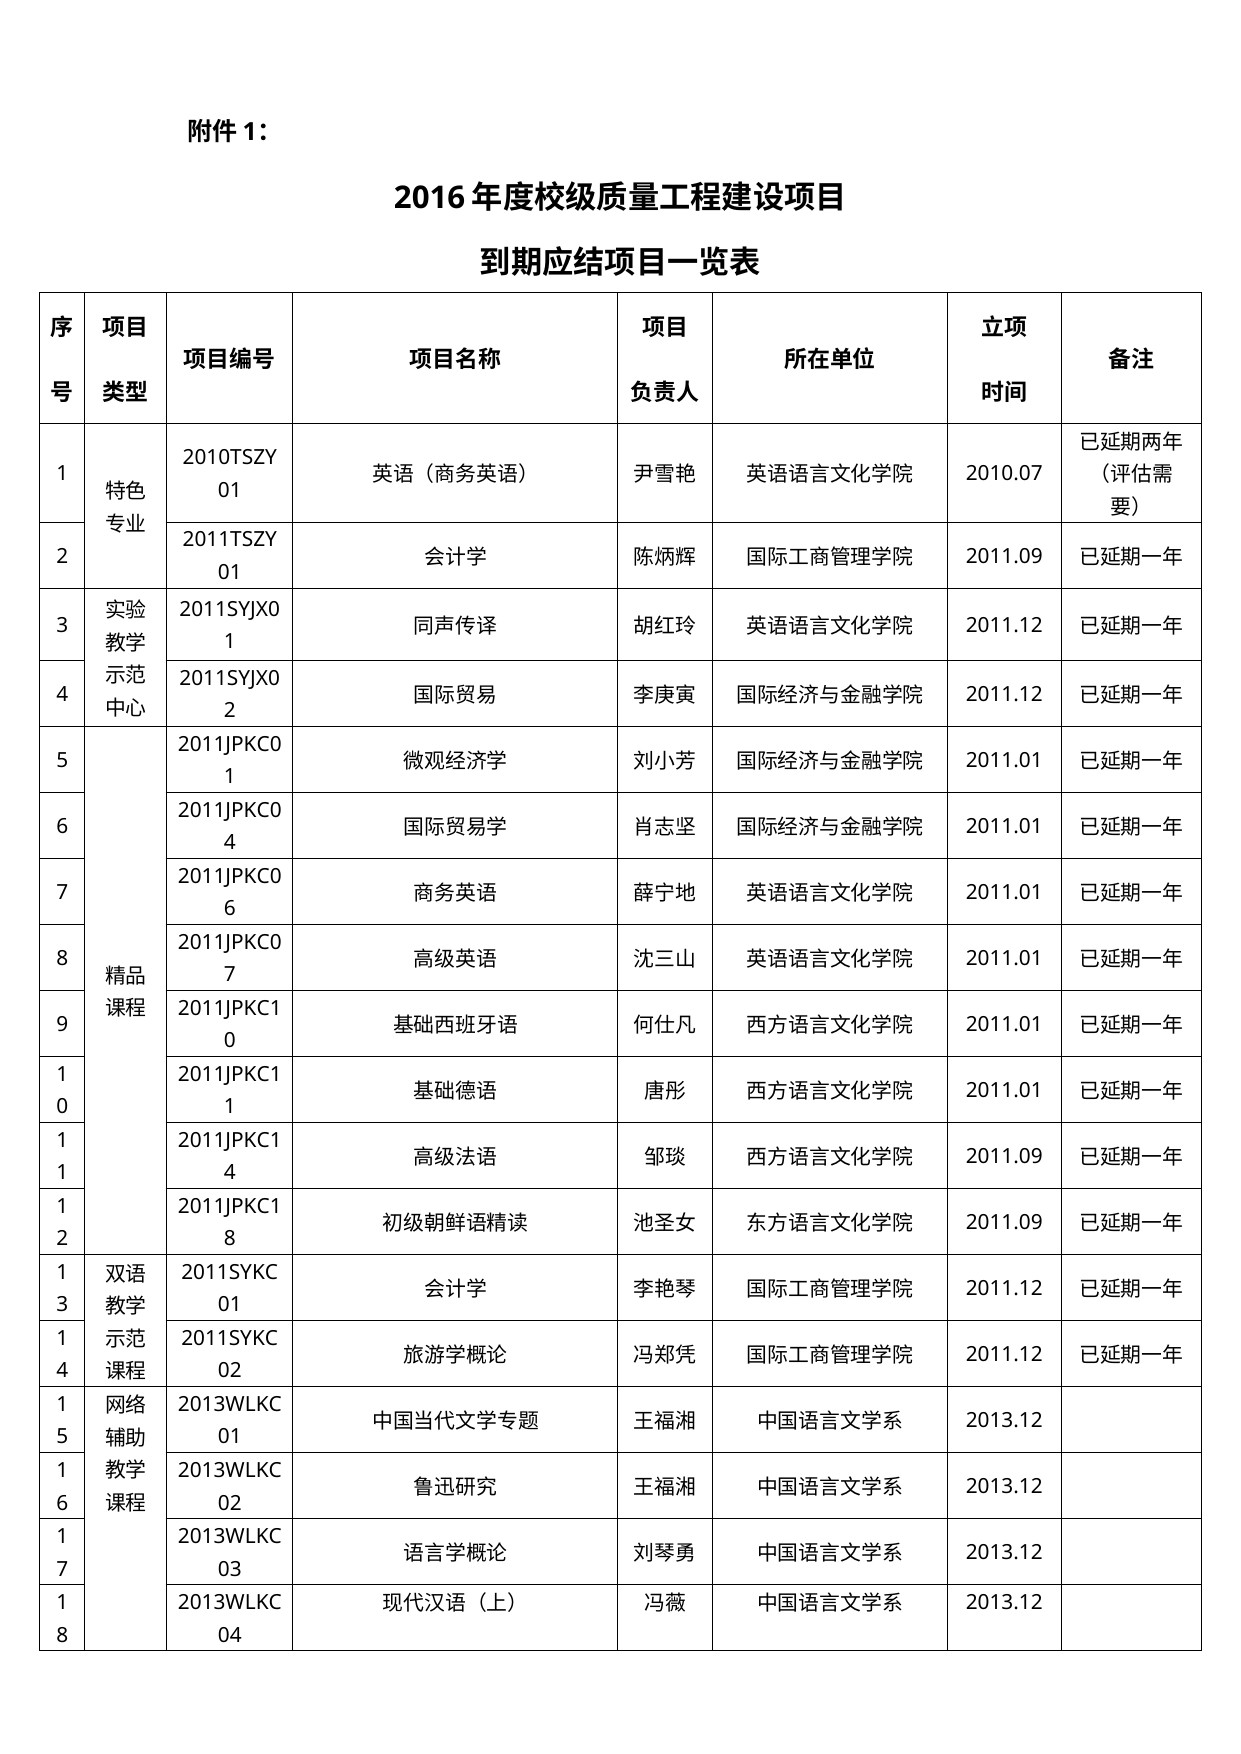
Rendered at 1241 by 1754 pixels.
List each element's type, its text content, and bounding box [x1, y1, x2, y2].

table_cell 英语语言文化学院 [713, 925, 947, 990]
table_cell 国际贸易 [293, 661, 617, 726]
table_cell 2011JPKC18 [167, 1189, 292, 1254]
table_cell 冯薇 [618, 1585, 712, 1650]
table_cell 东方语言文化学院 [713, 1189, 947, 1254]
table_cell 6 [40, 793, 84, 858]
table_cell 已延期一年 [1062, 925, 1201, 990]
table_cell 7 [40, 859, 84, 924]
table_cell 现代汉语（上） [293, 1585, 617, 1650]
table_cell 已延期一年 [1062, 991, 1201, 1056]
table_cell 微观经济学 [293, 727, 617, 792]
table_cell 2011JPKC07 [167, 925, 292, 990]
table_cell 2011JPKC11 [167, 1057, 292, 1122]
table_header 立项 时间 [948, 293, 1061, 423]
table_cell [1062, 1387, 1201, 1452]
table_cell 已延期一年 [1062, 1057, 1201, 1122]
table_cell 何仕凡 [618, 991, 712, 1056]
table_cell 2011SYJX02 [167, 661, 292, 726]
table_cell 国际贸易学 [293, 793, 617, 858]
table_cell [1062, 1519, 1201, 1584]
table_cell 王福湘 [618, 1387, 712, 1452]
table_cell 胡红玲 [618, 589, 712, 660]
table_cell 国际经济与金融学院 [713, 727, 947, 792]
table_cell 精品课程 [85, 727, 166, 1254]
table_cell 17 [40, 1519, 84, 1584]
table_cell 14 [40, 1321, 84, 1386]
table_cell 刘琴勇 [618, 1519, 712, 1584]
table_cell 国际工商管理学院 [713, 1321, 947, 1386]
table_cell 13 [40, 1255, 84, 1320]
table_cell 高级英语 [293, 925, 617, 990]
table_cell 池圣女 [618, 1189, 712, 1254]
table_cell 2011.09 [948, 1189, 1061, 1254]
table_cell 3 [40, 589, 84, 660]
table_header 项目类型 [85, 293, 166, 423]
table_cell 2011.12 [948, 661, 1061, 726]
table_cell 已延期一年 [1062, 1255, 1201, 1320]
table_header 项目名称 [293, 293, 617, 423]
table_cell 已延期一年 [1062, 661, 1201, 726]
table_cell 5 [40, 727, 84, 792]
table_cell 李艳琴 [618, 1255, 712, 1320]
table_cell 18 [40, 1585, 84, 1650]
table_cell 旅游学概论 [293, 1321, 617, 1386]
table_cell 基础德语 [293, 1057, 617, 1122]
table_cell 中国语言文学系 [713, 1519, 947, 1584]
text 到期应结项目一览表 [187, 227, 1053, 292]
table_cell 16 [40, 1453, 84, 1518]
table_cell 2013WLKC01 [167, 1387, 292, 1452]
table_cell 2011SYKC02 [167, 1321, 292, 1386]
table_cell 英语（商务英语） [293, 424, 617, 522]
table_cell 2 [40, 523, 84, 588]
table_cell 2011.01 [948, 727, 1061, 792]
table_cell 2010TSZY01 [167, 424, 292, 522]
text 2016年度校级质量工程建设项目 [187, 162, 1053, 227]
table_cell 9 [40, 991, 84, 1056]
table_cell 已延期一年 [1062, 793, 1201, 858]
table_cell 肖志坚 [618, 793, 712, 858]
table_cell 国际工商管理学院 [713, 523, 947, 588]
table_cell 2013.12 [948, 1585, 1061, 1650]
table_cell 2011.01 [948, 1057, 1061, 1122]
table_cell 2011JPKC04 [167, 793, 292, 858]
table_cell 商务英语 [293, 859, 617, 924]
table_cell 已延期两年 （评估需要） [1062, 424, 1201, 522]
table_cell 已延期一年 [1062, 589, 1201, 660]
table_cell 中国语言文学系 [713, 1387, 947, 1452]
table_cell 2013.12 [948, 1453, 1061, 1518]
table_cell 2010.07 [948, 424, 1061, 522]
table_cell 2013.12 [948, 1387, 1061, 1452]
table_cell 西方语言文化学院 [713, 1123, 947, 1188]
table_cell 10 [40, 1057, 84, 1122]
table_cell 已延期一年 [1062, 727, 1201, 792]
table_cell 2011JPKC06 [167, 859, 292, 924]
table_cell 英语语言文化学院 [713, 424, 947, 522]
table_cell 2013.12 [948, 1519, 1061, 1584]
table_cell 2011.09 [948, 1123, 1061, 1188]
table_cell 特色专业 [85, 424, 166, 588]
table_cell 邹琰 [618, 1123, 712, 1188]
table_cell 刘小芳 [618, 727, 712, 792]
table_cell 中国语言文学系 [713, 1585, 947, 1650]
table_cell 2011.09 [948, 523, 1061, 588]
table_cell 中国语言文学系 [713, 1453, 947, 1518]
table_cell 会计学 [293, 523, 617, 588]
table_cell 薛宁地 [618, 859, 712, 924]
table_header 项目 负责人 [618, 293, 712, 423]
table_cell 11 [40, 1123, 84, 1188]
table_cell 已延期一年 [1062, 523, 1201, 588]
table_cell 2013WLKC03 [167, 1519, 292, 1584]
table_cell 西方语言文化学院 [713, 1057, 947, 1122]
table_header 备注 [1062, 293, 1201, 423]
table_cell 国际经济与金融学院 [713, 661, 947, 726]
table_cell 李庚寅 [618, 661, 712, 726]
table_cell 2011.01 [948, 991, 1061, 1056]
table_cell [1062, 1585, 1201, 1650]
table_cell 2011TSZY01 [167, 523, 292, 588]
table_cell 基础西班牙语 [293, 991, 617, 1056]
table_cell 中国当代文学专题 [293, 1387, 617, 1452]
table_cell 王福湘 [618, 1453, 712, 1518]
table_cell 会计学 [293, 1255, 617, 1320]
table_cell 高级法语 [293, 1123, 617, 1188]
table_cell 已延期一年 [1062, 1189, 1201, 1254]
table_cell 沈三山 [618, 925, 712, 990]
table_cell 网络辅助教学课程 [85, 1387, 166, 1650]
table_cell 已延期一年 [1062, 859, 1201, 924]
table_cell 2013WLKC04 [167, 1585, 292, 1650]
table_cell 已延期一年 [1062, 1321, 1201, 1386]
table_cell 已延期一年 [1062, 1123, 1201, 1188]
table_cell 冯郑凭 [618, 1321, 712, 1386]
table_cell 2011.01 [948, 925, 1061, 990]
table_cell 西方语言文化学院 [713, 991, 947, 1056]
table_cell 国际工商管理学院 [713, 1255, 947, 1320]
table_cell 双语教学示范课程 [85, 1255, 166, 1386]
table_cell 2011.12 [948, 1255, 1061, 1320]
table_header 序号 [40, 293, 84, 423]
table_cell 尹雪艳 [618, 424, 712, 522]
table_cell 2011JPKC10 [167, 991, 292, 1056]
table_cell 陈炳辉 [618, 523, 712, 588]
table_header 项目编号 [167, 293, 292, 423]
table_cell 2011SYKC01 [167, 1255, 292, 1320]
table_cell 8 [40, 925, 84, 990]
table_cell 2011SYJX01 [167, 589, 292, 660]
table_cell 鲁迅研究 [293, 1453, 617, 1518]
text 附件1： [187, 97, 1053, 162]
table_cell [1062, 1453, 1201, 1518]
table_cell 2011.01 [948, 793, 1061, 858]
table_cell 初级朝鲜语精读 [293, 1189, 617, 1254]
table_cell 2013WLKC02 [167, 1453, 292, 1518]
table_cell 12 [40, 1189, 84, 1254]
table_cell 实验教学示范中心 [85, 589, 166, 726]
table_cell 4 [40, 661, 84, 726]
table_cell 英语语言文化学院 [713, 589, 947, 660]
table_cell 2011JPKC01 [167, 727, 292, 792]
table_cell 2011.12 [948, 1321, 1061, 1386]
table_cell 2011.12 [948, 589, 1061, 660]
table_cell 2011.01 [948, 859, 1061, 924]
table_cell 1 [40, 424, 84, 522]
table_cell 英语语言文化学院 [713, 859, 947, 924]
table_header 所在单位 [713, 293, 947, 423]
table_cell 15 [40, 1387, 84, 1452]
table_cell 唐彤 [618, 1057, 712, 1122]
table_cell 2011JPKC14 [167, 1123, 292, 1188]
table_cell 同声传译 [293, 589, 617, 660]
table_cell 语言学概论 [293, 1519, 617, 1584]
table_cell 国际经济与金融学院 [713, 793, 947, 858]
